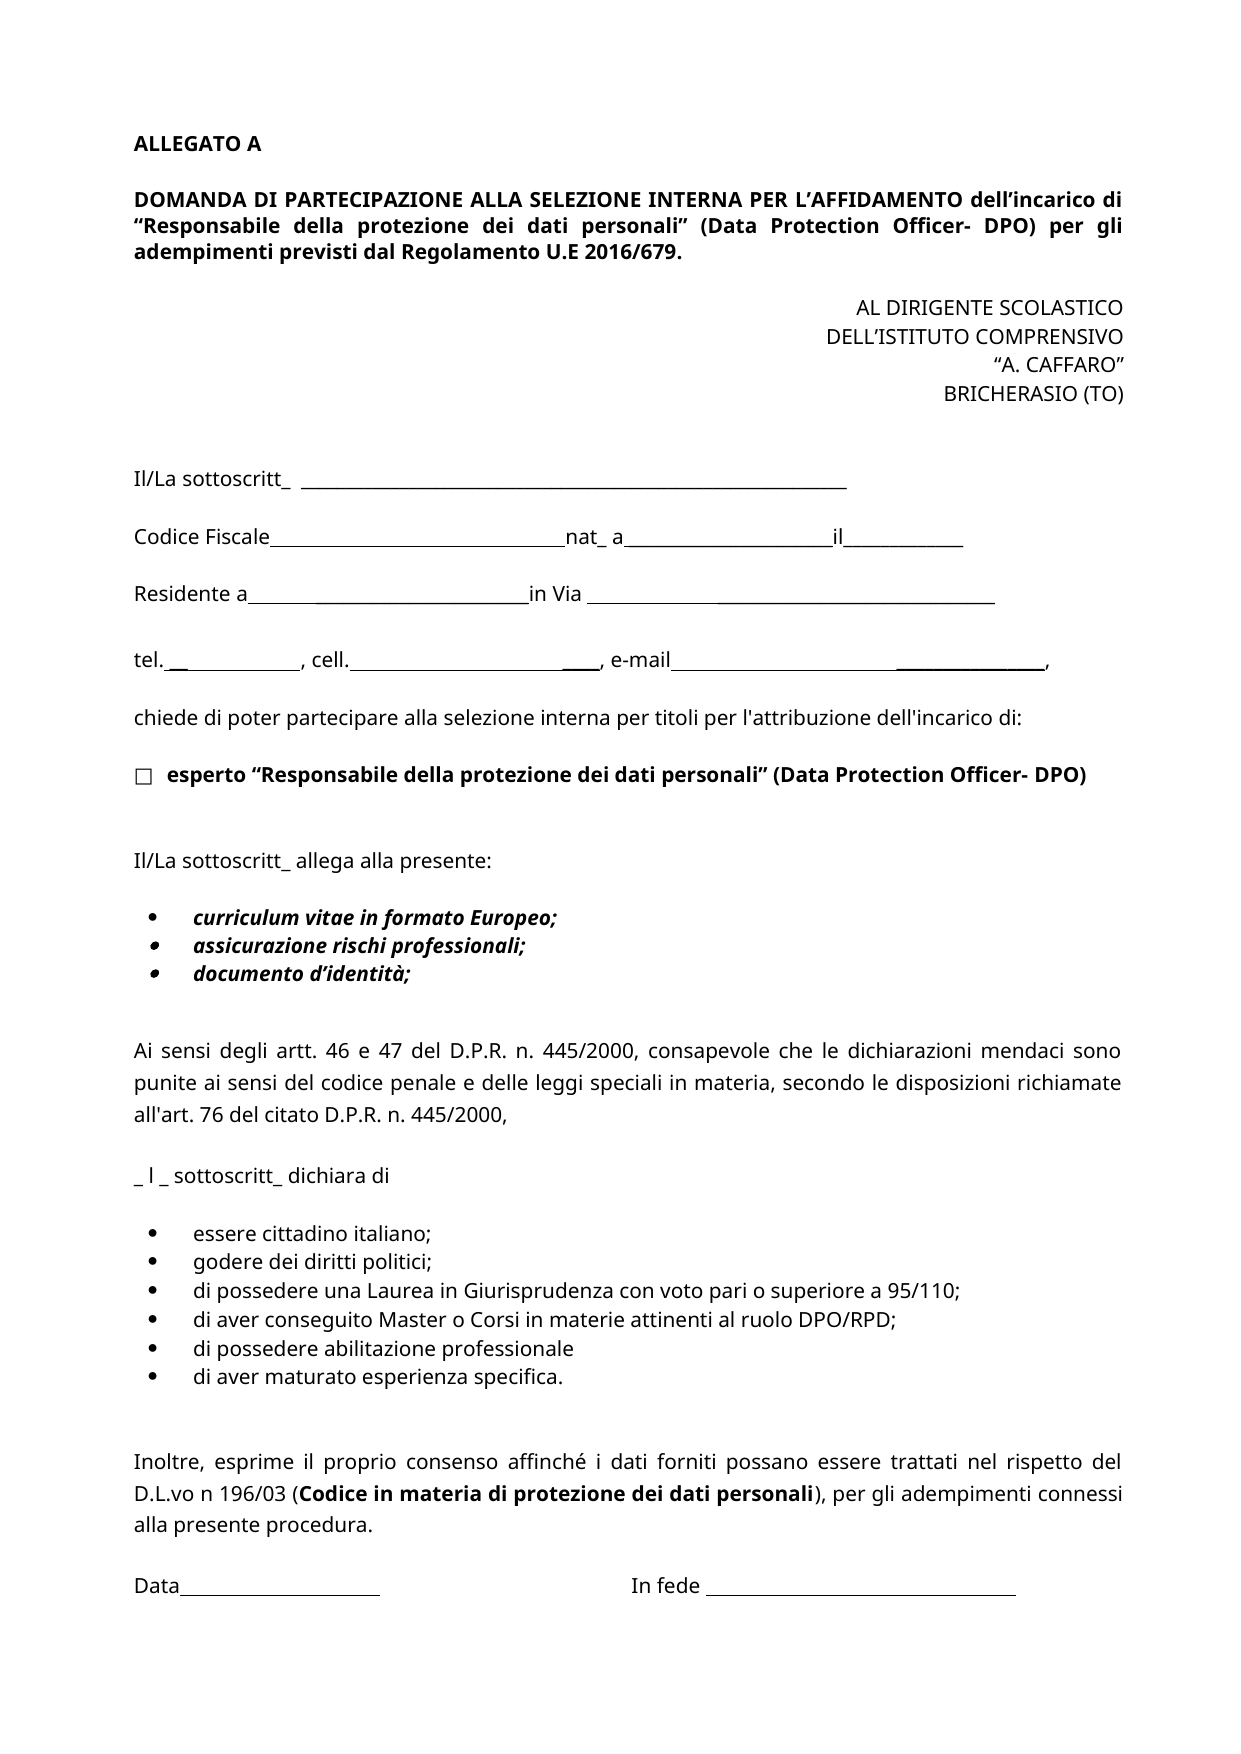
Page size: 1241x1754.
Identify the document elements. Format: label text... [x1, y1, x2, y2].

text Data In fede [134, 1571, 1124, 1599]
text Ai sensi degli artt. 46 e 47 del D.P.R. n. 445/2000, consapevole che le dichiarazioni mendaci sono punite ai sensi del codice penale e delle leggi speciali in materia, secondo le disposizioni richiamate all'art. 76 del citato D.P.R. n. 445/2000, [134, 1036, 1124, 1128]
list essere cittadino italiano; [148, 1219, 1124, 1247]
text AL DIRIGENTE SCOLASTICO [680, 293, 1124, 322]
text Codice Fiscale nat_ a ______________________il_____________ [134, 522, 1124, 550]
text Residente a _______________________in Via ______________________________ [134, 579, 1124, 607]
list di aver conseguito Master o Corsi in materie attinenti al ruolo DPO/RPD; [148, 1306, 1124, 1332]
text chiede di poter partecipare alla selezione interna per titoli per l'attribuzione dell'incarico di: [134, 703, 1124, 731]
text BRICHERASIO (TO) [680, 379, 1124, 407]
text Il/La sottoscritt_ allega alla presente: [134, 846, 1124, 874]
text _ l _ sottoscritt_ dichiara di [134, 1161, 1124, 1190]
text Inoltre, esprime il proprio consenso affinché i dati forniti possano essere trattati nel rispetto del D.L.vo n 196/03 (Codice in materia di protezione dei dati personali), per gli adempimenti connessi alla presente procedura. [134, 1447, 1124, 1539]
subtitle ALLEGATO A [134, 129, 1124, 158]
list di possedere abilitazione professionale [148, 1335, 1124, 1361]
subtitle □ esperto “Responsabile della protezione dei dati personali” (Data Protection Officer- DPO) [134, 760, 1124, 788]
text DOMANDA DI PARTECIPAZIONE ALLA SELEZIONE INTERNA PER L’AFFIDAMENTO dell’incarico di “Responsabile della protezione dei dati personali” (Data Protection Officer- DPO) per gli adempimenti previsti dal Regolamento U.E 2016/679. [134, 186, 1124, 264]
list di possedere una Laurea in Giurisprudenza con voto pari o superiore a 95/110; [148, 1277, 1124, 1304]
list documento d’identità; [148, 959, 1124, 987]
subtitle curriculum vitae in formato Europeo; [148, 903, 1124, 931]
list assicurazione rischi professionali; [148, 931, 1124, 959]
text “A. CAFFARO” [104, 350, 1124, 379]
text tel. __ , cell. ____, e-mail ________________, [134, 646, 1124, 674]
list godere dei diritti politici; [148, 1247, 1124, 1275]
list di aver maturato esperienza specifica. [148, 1364, 1124, 1390]
text Il/La sottoscritt_ _____________________________________________________________ [134, 464, 1124, 493]
text DELL’ISTITUTO COMPRENSIVO [104, 322, 1124, 350]
